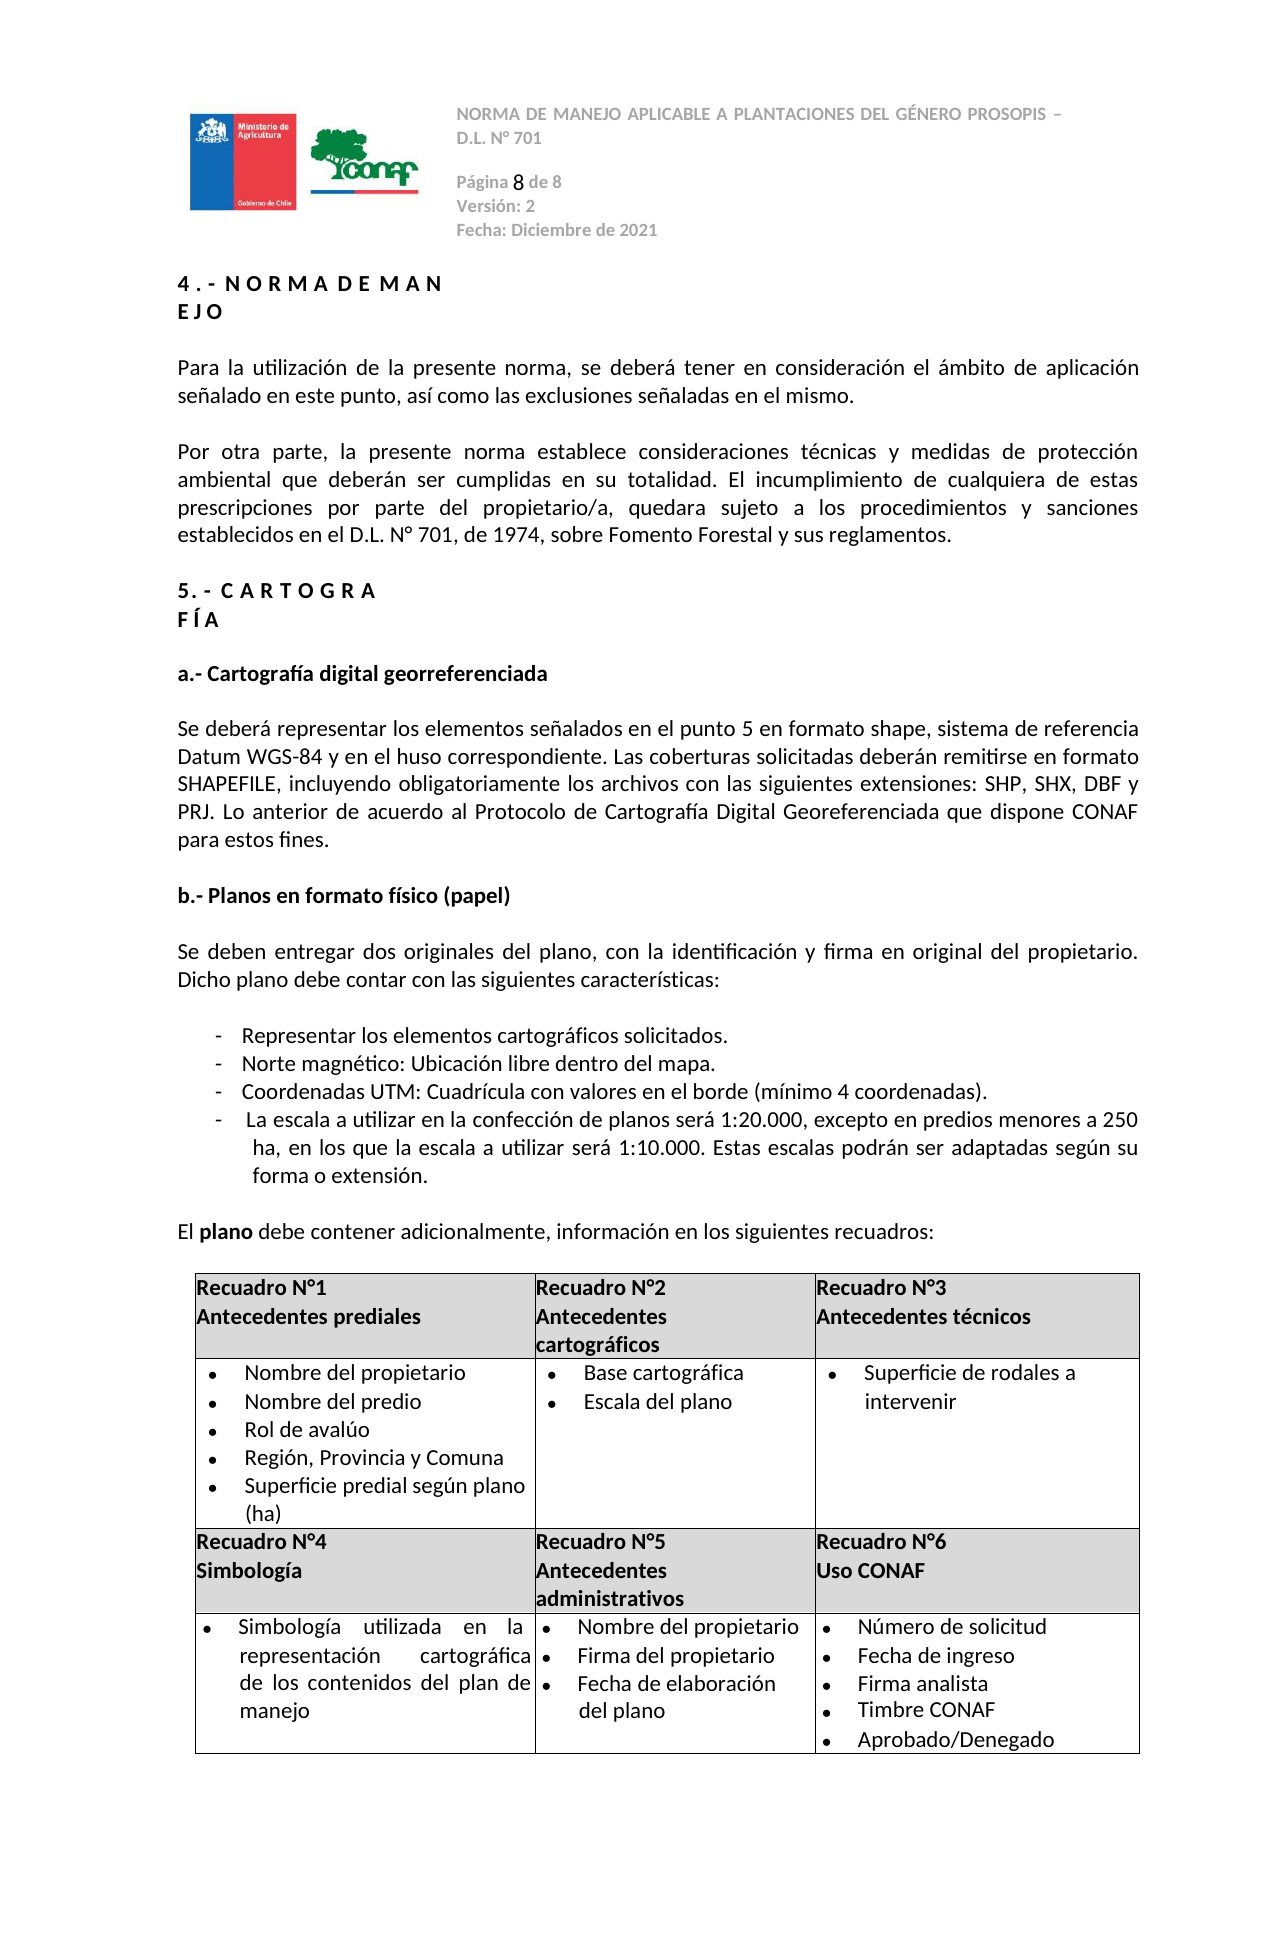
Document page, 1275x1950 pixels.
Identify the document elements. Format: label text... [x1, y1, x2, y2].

table_header Recuadro N°3 Antecedentes técnicos [816, 1274, 1139, 1358]
text a.- Cartografía digital georreferenciada [177, 659, 552, 687]
text Se deben entregar dos originales del plano, con la identificación y firma en original del propietario. Dicho plano debe contar con las siguientes características: [177, 937, 1138, 993]
table_cell ● Simbología utilizada en la representación cartográfica de los contenidos del plan de manejo [196, 1614, 535, 1753]
text Para la utilización de la presente norma, se deberá tener en consideración el ámbito de aplicación señalado en este punto, así como las exclusiones señaladas en el mismo. [177, 353, 1139, 409]
text - Coordenadas UTM: Cuadrícula con valores en el borde (mínimo 4 coordenadas). [215, 1077, 1154, 1106]
text Por otra parte, la presente norma establece consideraciones técnicas y medidas de protección ambiental que deberán ser cumplidas en su totalidad. El incumplimiento de cualquiera de estas prescripciones por parte del propietario/a, quedara sujeto a los procedimientos y sanciones establecidos en el D.L. N° 701, de 1974, sobre Fomento Forestal y sus reglamentos. [177, 437, 1139, 548]
table_cell Recuadro N°6 Uso CONAF [816, 1529, 1139, 1612]
table_cell ● Nombre del propietario ● Nombre del predio ● Rol de avalúo ● Región, Provincia y Comuna ● Superficie predial según plano (ha) [196, 1359, 535, 1527]
text b.- Planos en formato físico (papel) [177, 881, 516, 909]
text 4 . - N O R M A D E M A N E J O [177, 269, 441, 325]
text - Norte magnético: Ubicación libre dentro del mapa. [167, 1049, 1154, 1077]
table_cell ● Superficie de rodales a intervenir [816, 1359, 1139, 1527]
table_cell ● Número de solicitud ● Fecha de ingreso ● Firma analista ● Timbre CONAF ● Aprobado/Denegado [816, 1614, 1139, 1753]
text El plano debe contener adicionalmente, información en los siguientes recuadros: [177, 1217, 937, 1245]
table_header Recuadro N°1 Antecedentes prediales [196, 1274, 535, 1358]
table_cell Recuadro N°5 Antecedentes administrativos [536, 1529, 815, 1612]
table_cell Recuadro N°4 Simbología [196, 1529, 535, 1612]
text Se deberá representar los elementos señalados en el punto 5 en formato shape, sistema de referencia Datum WGS-84 y en el huso correspondiente. Las coberturas solicitadas deberán remitirse en formato SHAPEFILE, incluyendo obligatoriamente los archivos con las siguientes extensiones: SHP, SHX, DBF y PRJ. Lo anterior de acuerdo al Protocolo de Cartografía Digital Georeferenciada que dispone CONAF para estos fines. [177, 714, 1139, 853]
text 5. - C A R T O G R A F Í A [177, 577, 375, 633]
text - La escala a utilizar en la confección de planos será 1:20.000, excepto en predios menores a 250 ha, en los que la escala a utilizar será 1:10.000. Estas escalas podrán ser adaptadas según su forma o extensión. [215, 1106, 1139, 1189]
table_cell ● Nombre del propietario ● Firma del propietario ● Fecha de elaboración del plano [536, 1614, 815, 1753]
picture [177, 103, 430, 221]
table_cell ● Base cartográfica ● Escala del plano [536, 1359, 815, 1527]
table_header Recuadro N°2 Antecedentes cartográficos [536, 1274, 815, 1358]
text - Representar los elementos cartográficos solicitados. [215, 1021, 1154, 1049]
